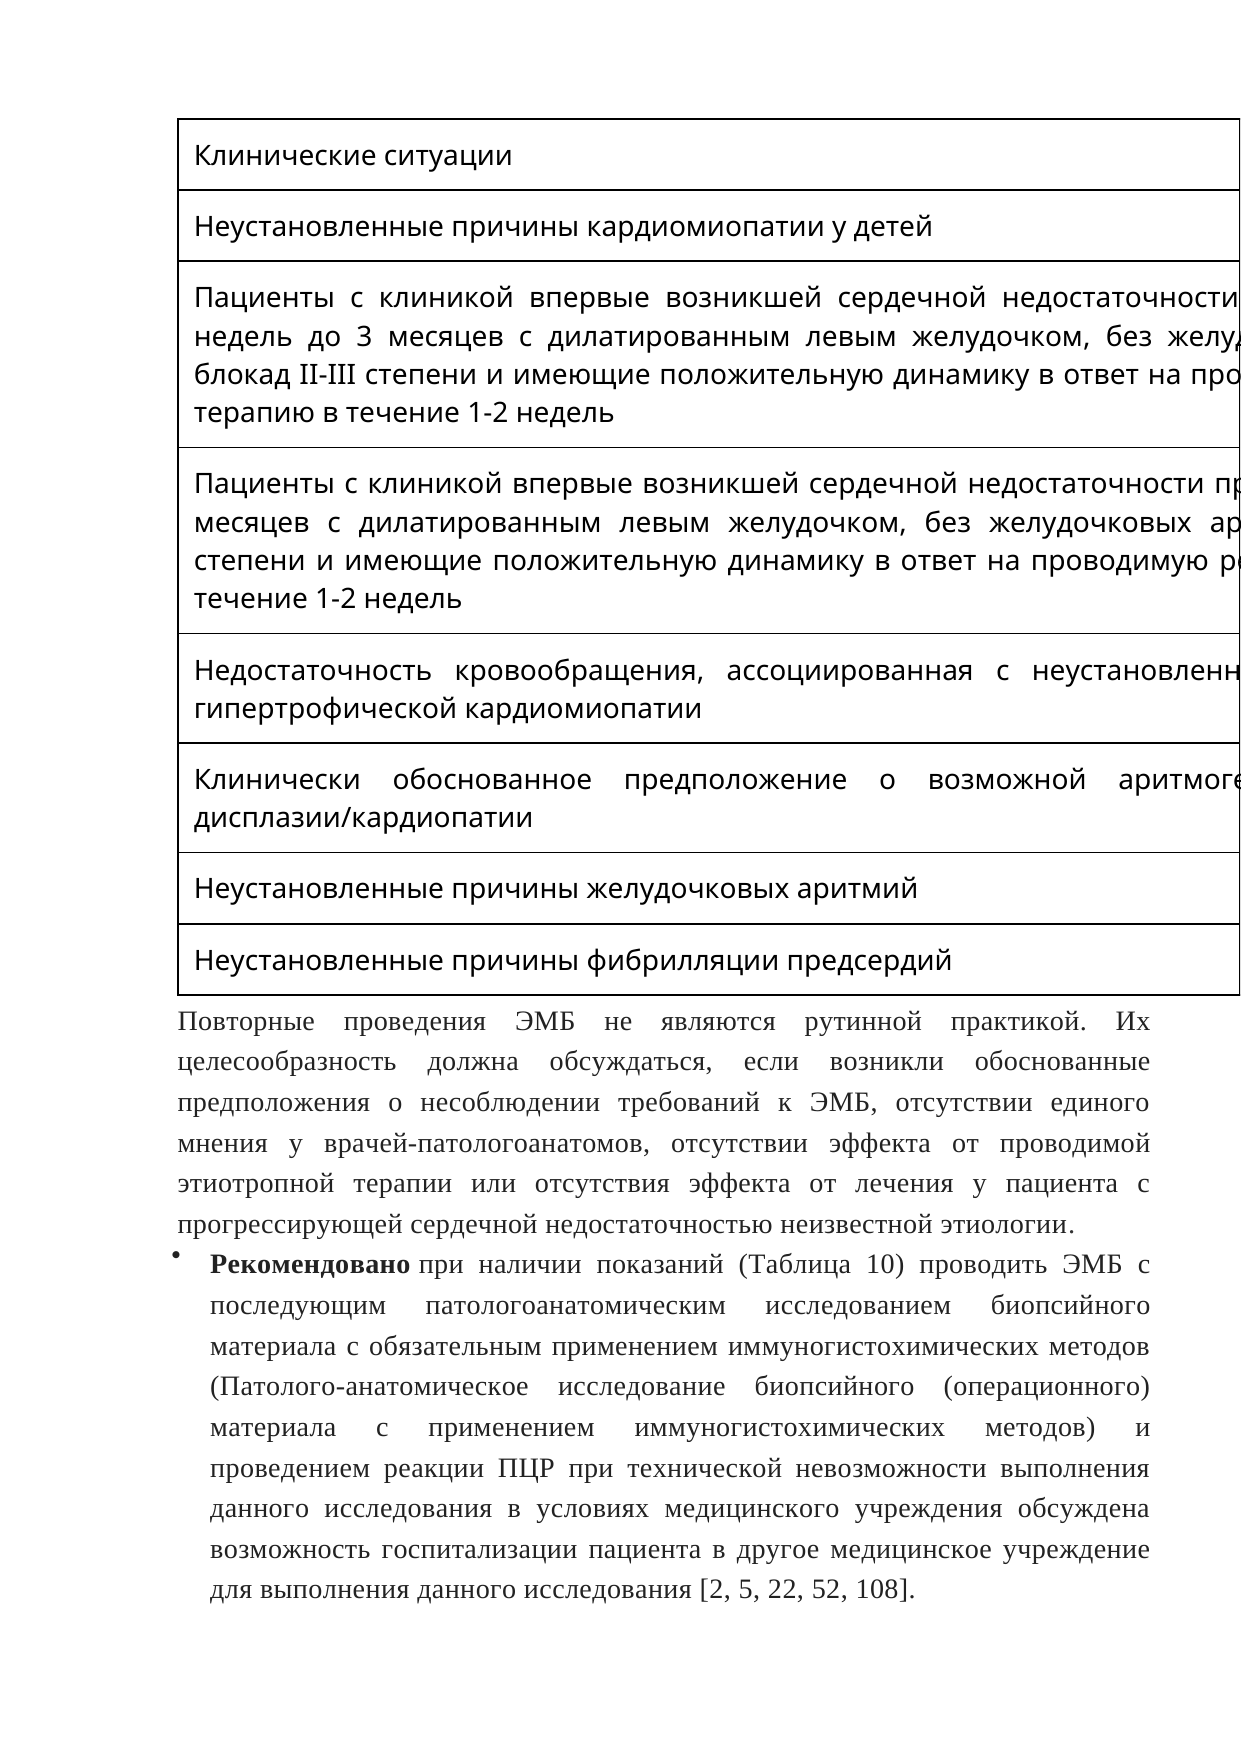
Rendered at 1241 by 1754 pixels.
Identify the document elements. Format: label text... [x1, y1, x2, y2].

table_cell Неустановленные причины фибрилляции предсердий [179, 925, 1239, 994]
table_cell Недостаточность кровообращения, ассоциированная с неустановленными причинами развития гипертрофической кардиомиопатии [179, 634, 1239, 742]
table_header Клинические ситуации [179, 120, 1239, 189]
table_cell Клинически обоснованное предположение о возможной аритмогенной правожелудочковой дисплазии/кардиопатии [179, 744, 1239, 852]
table_cell Пациенты с клиникой впервые возникшей сердечной недостаточности продолжительностью от 2 недель до 3 месяцев с дилатированным левым желудочком, без желудочковых аритмий, без AV-блокад II-III степени и имеющие положительную динамику в ответ на проводимую рекомендованную терапию в течение 1-2 недель [179, 262, 1239, 447]
table_cell Пациенты с клиникой впервые возникшей сердечной недостаточности продолжительностью более 3 месяцев с дилатированным левым желудочком, без желудочковых аритмий, без AV-блокад II-III степени и имеющие положительную динамику в ответ на проводимую рекомендованную терапию в течение 1-2 недель [179, 448, 1239, 633]
table_cell Неустановленные причины желудочковых аритмий [179, 853, 1239, 923]
table_cell Неустановленные причины кардиомиопатии у детей [179, 191, 1239, 260]
text Повторные проведения ЭМБ не являются рутинной практикой. Их целесообразность должна обсуждаться, если возникли обоснованные предположения о несоблюдении требований к ЭМБ, отсутствии единого мнения у врачей-патологоанатомов, отсутствии эффекта от проводимой этиотропной терапии или отсутствия эффекта от лечения у пациента с прогрессирующей сердечной недостаточностью неизвестной этиологии. [177, 996, 1152, 1239]
list Рекомендовано при наличии показаний (Таблица 10) проводить ЭМБ с последующим патологоанатомическим исследованием биопсийного материала с обязательным применением иммуногистохимических методов (Патолого-анатомическое исследование биопсийного (операционного) материала с применением иммуногистохимических методов) и проведением реакции ПЦР при технической невозможности выполнения данного исследования в условиях медицинского учреждения обсуждена возможность госпитализации пациента в другое медицинское учреждение для выполнения данного исследования [2, 5, 22, 52, 108]. [172, 1239, 1152, 1605]
